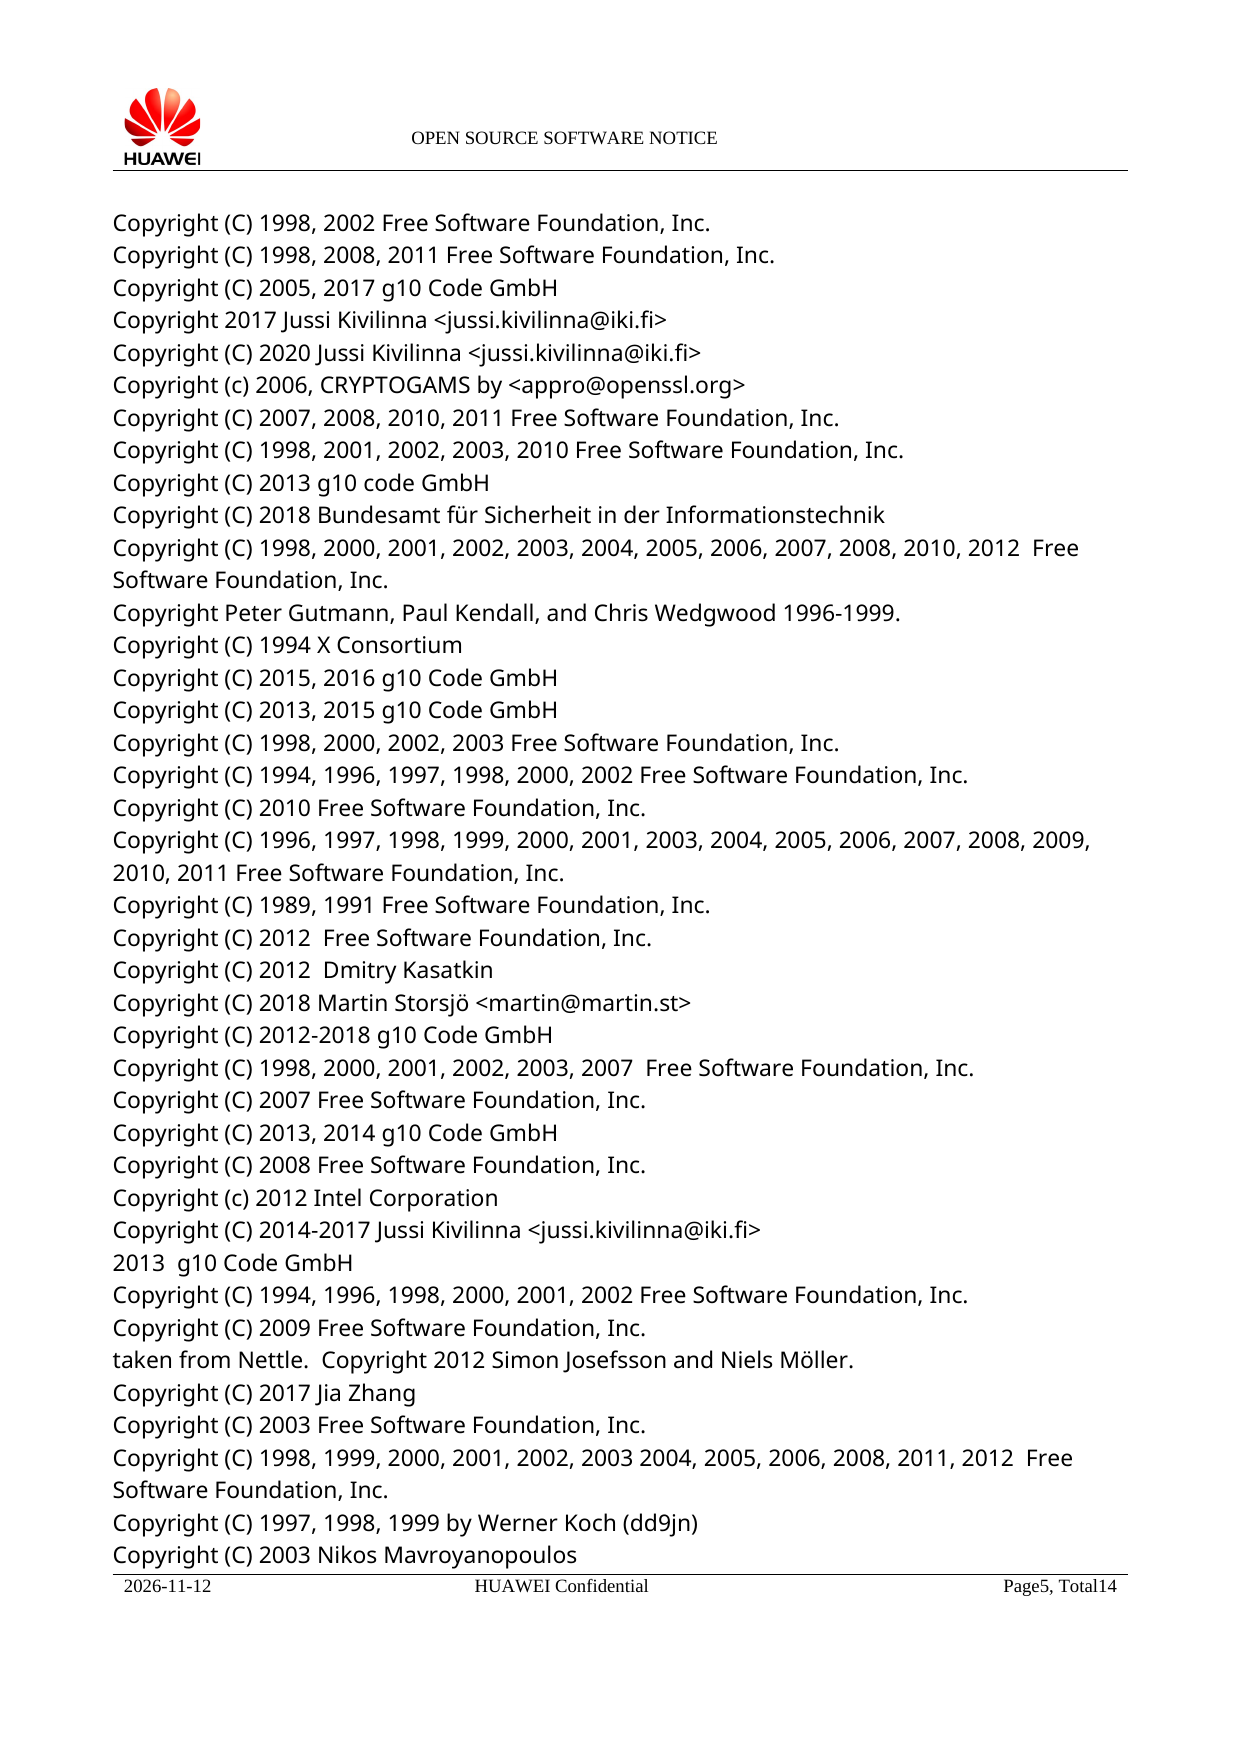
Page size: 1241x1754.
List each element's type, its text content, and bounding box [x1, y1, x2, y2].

picture [124, 88, 201, 165]
